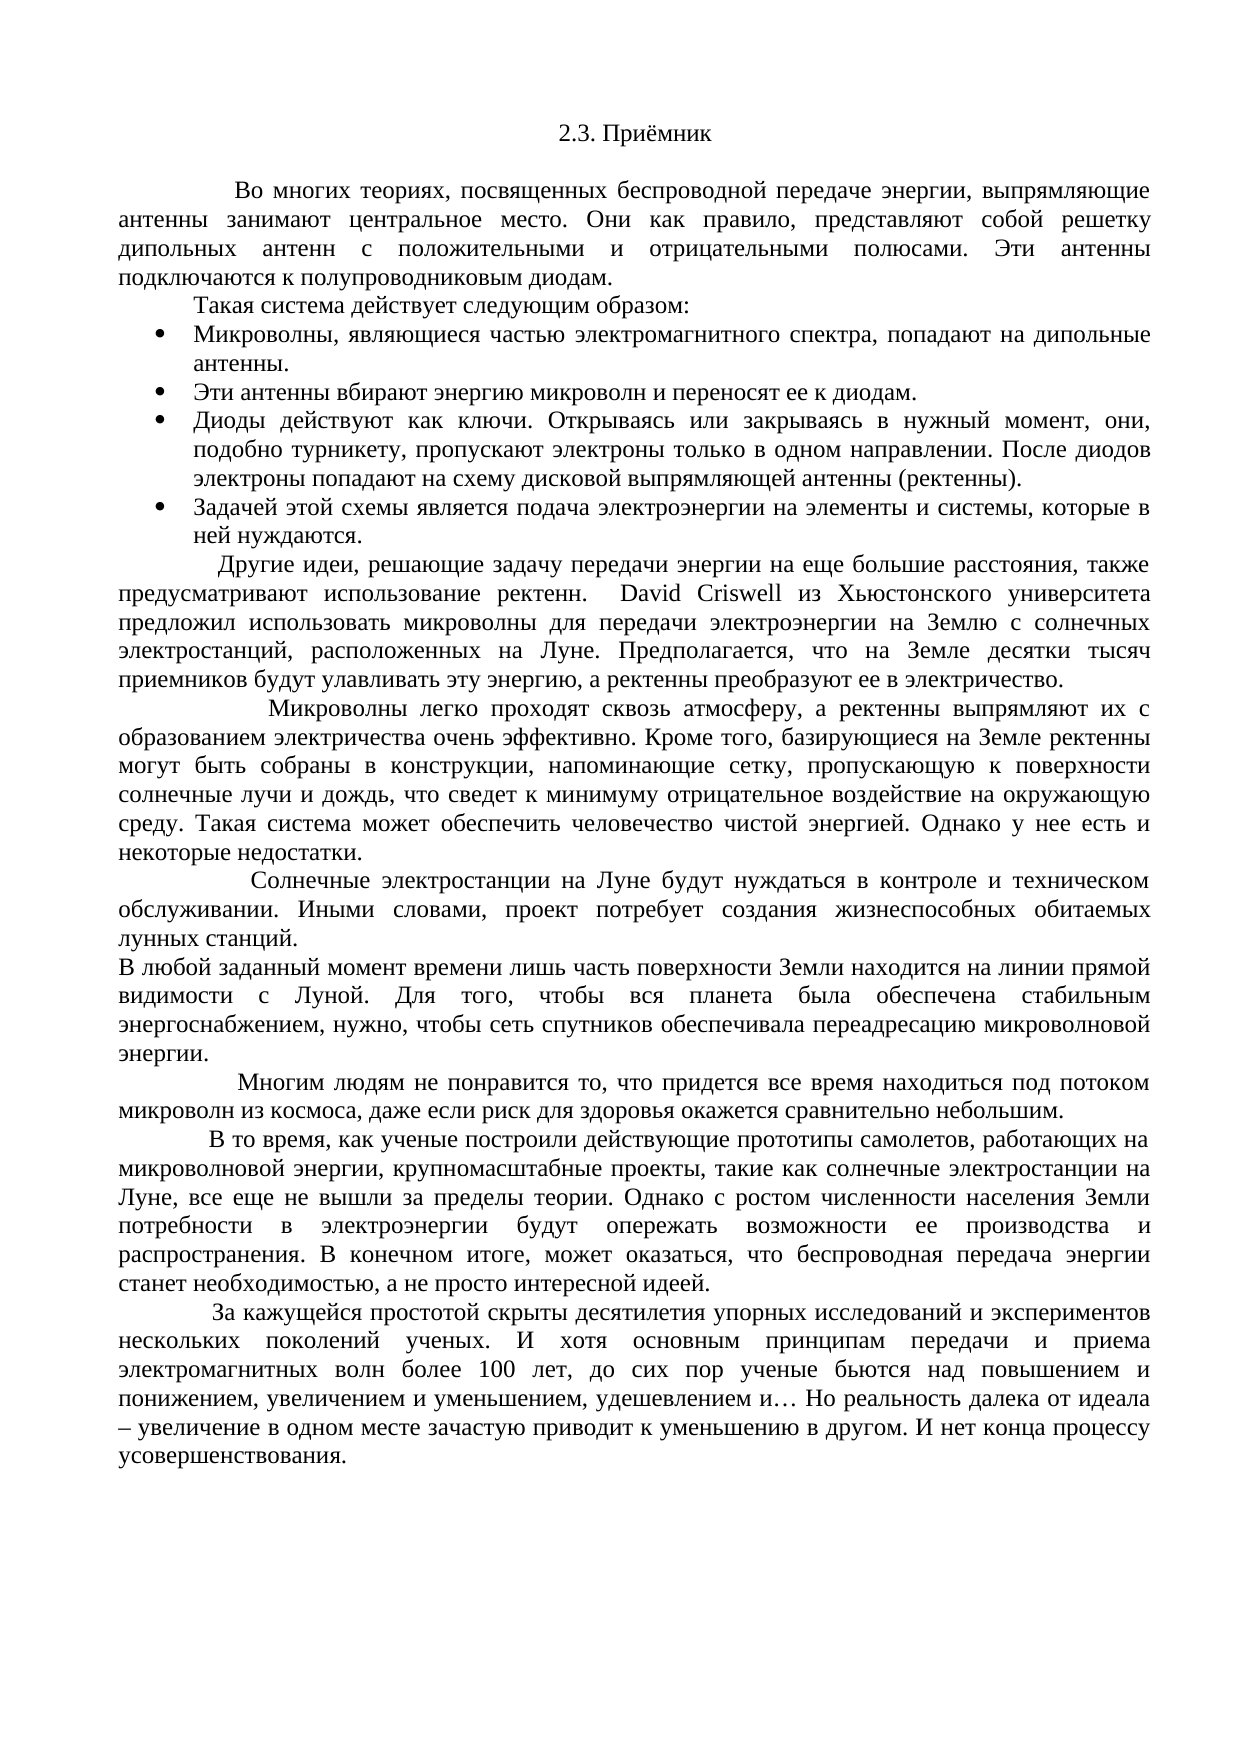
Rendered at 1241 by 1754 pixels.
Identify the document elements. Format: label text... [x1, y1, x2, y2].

list Эти антенны вбирают энергию микроволн и переносят ее к диодам. [156, 377, 1152, 406]
text За кажущейся простотой скрыты десятилетия упорных исследований и экспериментов нескольких поколений ученых. И хотя основным принципам передачи и приема электромагнитных волн более 100 лет, до сих пор ученые бьются над повышением и понижением, увеличением и уменьшением, удешевлением и… Но реальность далека от идеала – увеличение в одном месте зачастую приводит к уменьшению в другом. И нет конца процессу усовершенствования. [118, 1297, 1152, 1469]
list Диоды действуют как ключи. Открываясь или закрываясь в нужный момент, они, подобно турникету, пропускают электроны только в одном направлении. После диодов электроны попадают на схему дисковой выпрямляющей антенны (ректенны). [156, 406, 1152, 492]
text Солнечные электростанции на Луне будут нуждаться в контроле и техническом обслуживании. Иными словами, проект потребует создания жизнеспособных обитаемых лунных станций. [118, 866, 1152, 952]
text 2.3. Приёмник [118, 118, 1152, 147]
list Микроволны, являющиеся частью электромагнитного спектра, попадают на дипольные антенны. [156, 319, 1152, 377]
text В любой заданный момент времени лишь часть поверхности Земли находится на линии прямой видимости с Луной. Для того, чтобы вся планета была обеспечена стабильным энергоснабжением, нужно, чтобы сеть спутников обеспечивала переадресацию микроволновой энергии. [118, 952, 1152, 1067]
text Такая система действует следующим образом: [118, 291, 1152, 319]
text Другие идеи, решающие задачу передачи энергии на еще большие расстояния, также предусматривают использование ректенн. David Criswell из Хьюстонского университета предложил использовать микроволны для передачи электроэнергии на Землю с солнечных электростанций, расположенных на Луне. Предполагается, что на Земле десятки тысяч приемников будут улавливать эту энергию, а ректенны преобразуют ее в электричество. [118, 549, 1152, 693]
text Микроволны легко проходят сквозь атмосферу, а ректенны выпрямляют их с образованием электричества очень эффективно. Кроме того, базирующиеся на Земле ректенны могут быть собраны в конструкции, напоминающие сетку, пропускающую к поверхности солнечные лучи и дождь, что сведет к минимуму отрицательное воздействие на окружающую среду. Такая система может обеспечить человечество чистой энергией. Однако у нее есть и некоторые недостатки. [118, 693, 1152, 866]
text Во многих теориях, посвященных беспроводной передаче энергии, выпрямляющие антенны занимают центральное место. Они как правило, представляют собой решетку дипольных антенн с положительными и отрицательными полюсами. Эти антенны подключаются к полупроводниковым диодам. [118, 176, 1152, 291]
text В то время, как ученые построили действующие прототипы самолетов, работающих на микроволновой энергии, крупномасштабные проекты, такие как солнечные электростанции на Луне, все еще не вышли за пределы теории. Однако с ростом численности населения Земли потребности в электроэнергии будут опережать возможности ее производства и распространения. В конечном итоге, может оказаться, что беспроводная передача энергии станет необходимостью, а не просто интересной идеей. [118, 1124, 1152, 1297]
list Задачей этой схемы является подача электроэнергии на элементы и системы, которые в ней нуждаются. [156, 492, 1152, 549]
text Многим людям не понравится то, что придется все время находиться под потоком микроволн из космоса, даже если риск для здоровья окажется сравнительно небольшим. [118, 1067, 1152, 1124]
